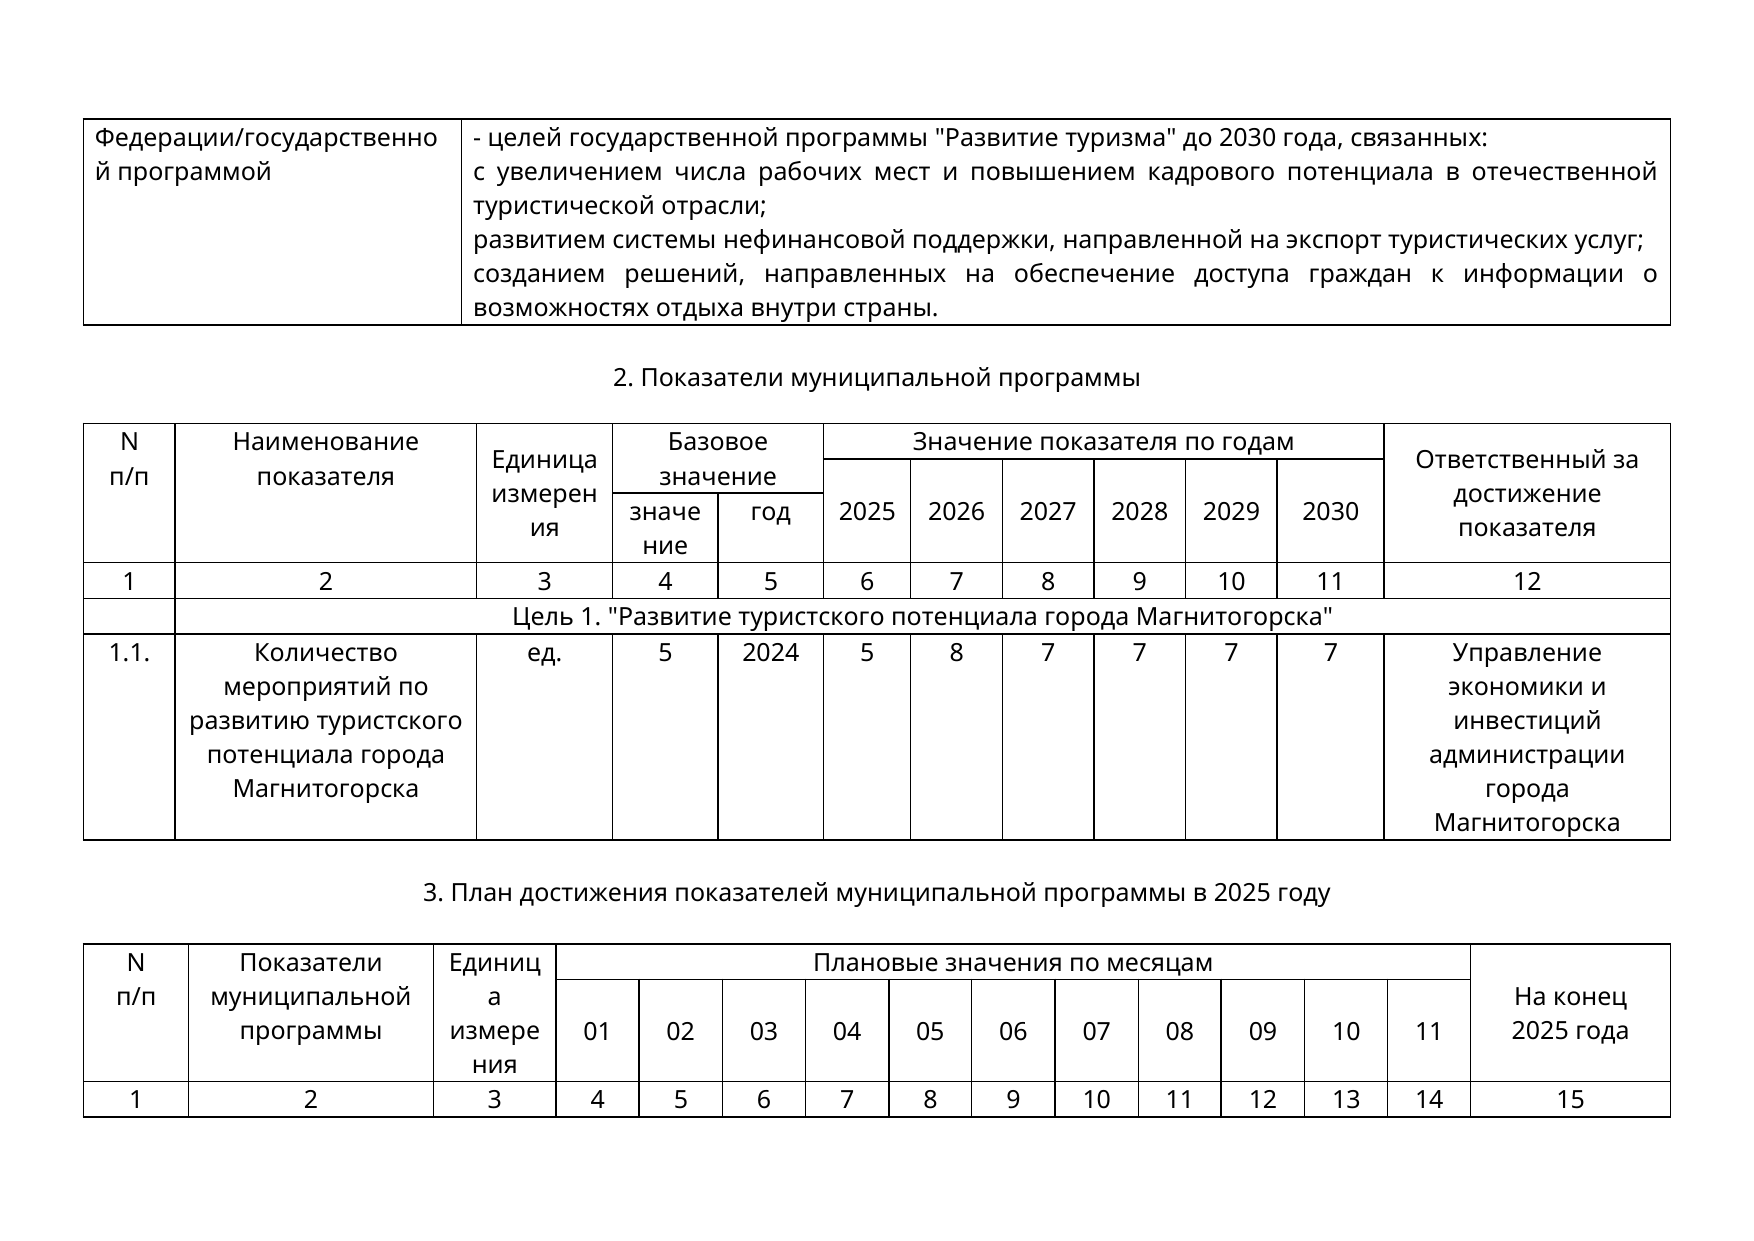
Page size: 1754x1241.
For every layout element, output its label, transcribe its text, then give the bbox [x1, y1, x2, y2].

table_cell 8 [890, 1082, 971, 1116]
table_cell 10 [1305, 980, 1387, 1081]
table_header Единица измерения [477, 424, 612, 562]
table_cell Количество мероприятий по развитию туристского потенциала города Магнитогорска [176, 635, 476, 839]
table_header Наименование показателя [176, 424, 476, 562]
table_cell 1 [84, 563, 174, 597]
table_cell 2 [189, 1082, 433, 1116]
table_cell 04 [806, 980, 888, 1081]
table_cell 14 [1388, 1082, 1470, 1116]
table_cell 2028 [1095, 460, 1185, 562]
table_header Ответственный за достижение показателя [1385, 424, 1670, 562]
table_cell 4 [557, 1082, 638, 1116]
table_cell 9 [972, 1082, 1054, 1116]
table_cell [84, 599, 174, 633]
table_cell 06 [972, 980, 1054, 1081]
table_cell 08 [1139, 980, 1220, 1081]
table_cell значение [613, 494, 717, 562]
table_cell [84, 120, 461, 324]
table_cell 3 [434, 1082, 555, 1116]
table_cell 7 [911, 563, 1002, 597]
table_header N п/п [84, 424, 174, 562]
table_cell 5 [824, 635, 910, 839]
table_cell 03 [723, 980, 805, 1081]
table_cell 02 [640, 980, 722, 1081]
table_cell 12 [1385, 563, 1670, 597]
table_cell 05 [890, 980, 971, 1081]
table_cell 2024 [719, 635, 823, 839]
subtitle 3. План достижения показателей муниципальной программы в 2025 году [83, 875, 1671, 909]
table_header Показатели муниципальной программы [189, 945, 433, 1081]
table_header Значение показателя по годам [824, 424, 1383, 458]
table_header На конец 2025 года [1471, 945, 1670, 1081]
table_cell 12 [1222, 1082, 1304, 1116]
table_cell 15 [1471, 1082, 1670, 1116]
table_cell 01 [557, 980, 638, 1081]
table_cell 7 [1095, 635, 1185, 839]
table_cell 7 [1278, 635, 1383, 839]
table_header Базовое значение [613, 424, 823, 492]
table_cell 6 [723, 1082, 805, 1116]
table_cell 2027 [1003, 460, 1093, 562]
table_cell 7 [1186, 635, 1276, 839]
table_cell 8 [911, 635, 1002, 839]
table_cell 1.1. [84, 635, 174, 839]
table_header N п/п [84, 945, 188, 1081]
table_cell 2030 [1278, 460, 1383, 562]
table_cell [462, 120, 1670, 324]
table_cell 5 [613, 635, 717, 839]
table_cell 1 [84, 1082, 188, 1116]
table_cell 11 [1278, 563, 1383, 597]
table_cell 7 [1003, 635, 1093, 839]
table_cell 2026 [911, 460, 1002, 562]
table_cell 3 [477, 563, 612, 597]
table_cell 4 [613, 563, 717, 597]
subtitle 2. Показатели муниципальной программы [83, 360, 1671, 394]
table_cell 07 [1056, 980, 1138, 1081]
table_cell 5 [719, 563, 823, 597]
table_cell 09 [1222, 980, 1304, 1081]
table_header Единица измерения [434, 945, 555, 1081]
table_cell год [719, 494, 823, 562]
table_cell 11 [1388, 980, 1470, 1081]
table_cell 6 [824, 563, 910, 597]
table_cell 7 [806, 1082, 888, 1116]
table_cell 2025 [824, 460, 910, 562]
table_cell 11 [1139, 1082, 1220, 1116]
table_cell 2 [176, 563, 476, 597]
table_header Плановые значения по месяцам [557, 945, 1470, 978]
table_cell 5 [640, 1082, 722, 1116]
table_cell Управление экономики и инвестиций администрации города Магнитогорска [1385, 635, 1670, 839]
table_cell 8 [1003, 563, 1093, 597]
table_cell 13 [1305, 1082, 1387, 1116]
table_cell 2029 [1186, 460, 1276, 562]
table_cell 10 [1056, 1082, 1138, 1116]
table_cell 9 [1095, 563, 1185, 597]
table_cell 10 [1186, 563, 1276, 597]
table_cell Цель 1. "Развитие туристского потенциала города Магнитогорска" [176, 599, 1670, 633]
table_cell ед. [477, 635, 612, 839]
